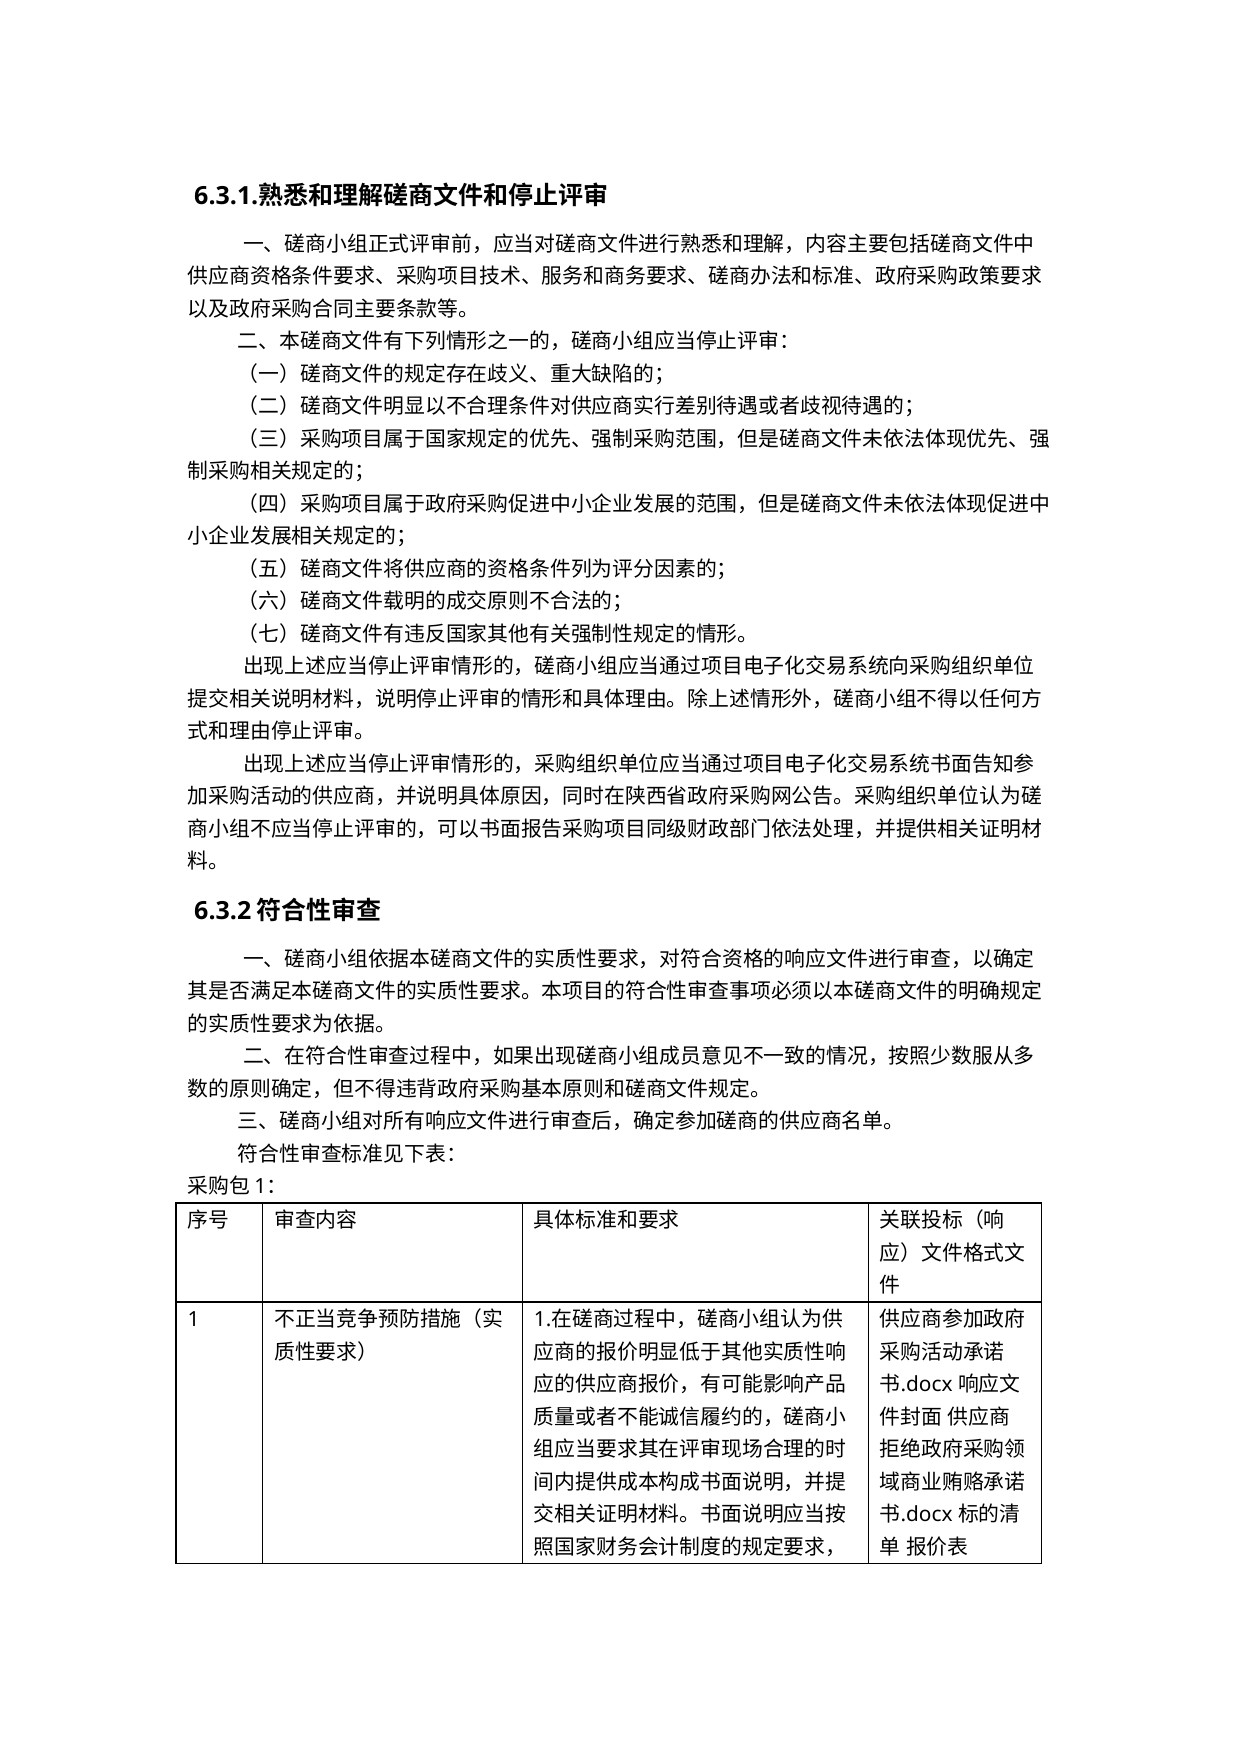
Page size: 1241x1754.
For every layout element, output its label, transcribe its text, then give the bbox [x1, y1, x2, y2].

table_cell 不正当竞争预防措施（实质性要求） [263, 1303, 522, 1563]
text 一、磋商小组正式评审前，应当对磋商文件进行熟悉和理解，内容主要包括磋商文件中供应商资格条件要求、采购项目技术、服务和商务要求、磋商办法和标准、政府采购政策要求以及政府采购合同主要条款等。 [187, 227, 1053, 324]
text （五）磋商文件将供应商的资格条件列为评分因素的； [187, 552, 1053, 584]
text 出现上述应当停止评审情形的，采购组织单位应当通过项目电子化交易系统书面告知参加采购活动的供应商，并说明具体原因，同时在陕西省政府采购网公告。采购组织单位认为磋商小组不应当停止评审的，可以书面报告采购项目同级财政部门依法处理，并提供相关证明材料。 [187, 747, 1053, 877]
text （二）磋商文件明显以不合理条件对供应商实行差别待遇或者歧视待遇的； [187, 389, 1053, 422]
text 二、本磋商文件有下列情形之一的，磋商小组应当停止评审： [187, 324, 1053, 357]
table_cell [869, 1303, 1041, 1563]
text （四）采购项目属于政府采购促进中小企业发展的范围，但是磋商文件未依法体现促进中小企业发展相关规定的； [187, 487, 1053, 552]
table_header 序号 [177, 1204, 262, 1301]
text 6.3.1.熟悉和理解磋商文件和停止评审 [187, 162, 1053, 227]
text （三）采购项目属于国家规定的优先、强制采购范围，但是磋商文件未依法体现优先、强制采购相关规定的； [187, 422, 1053, 487]
text 采购包1： [187, 1169, 1053, 1202]
text 一、磋商小组依据本磋商文件的实质性要求，对符合资格的响应文件进行审查，以确定其是否满足本磋商文件的实质性要求。本项目的符合性审查事项必须以本磋商文件的明确规定的实质性要求为依据。 [187, 942, 1053, 1039]
table_header 关联投标（响应）文件格式文件 [869, 1204, 1041, 1301]
text （六）磋商文件载明的成交原则不合法的； [187, 584, 1053, 617]
text 二、在符合性审查过程中，如果出现磋商小组成员意见不一致的情况，按照少数服从多数的原则确定，但不得违背政府采购基本原则和磋商文件规定。 [187, 1039, 1053, 1104]
table_header 审查内容 [263, 1204, 522, 1301]
text （七）磋商文件有违反国家其他有关强制性规定的情形。 [187, 617, 1053, 649]
text 三、磋商小组对所有响应文件进行审查后，确定参加磋商的供应商名单。 [187, 1104, 1053, 1137]
text （一）磋商文件的规定存在歧义、重大缺陷的； [187, 357, 1053, 389]
text 6.3.2符合性审查 [187, 877, 1053, 942]
table_header 具体标准和要求 [523, 1204, 868, 1301]
table_cell 1 [177, 1303, 262, 1563]
text 出现上述应当停止评审情形的，磋商小组应当通过项目电子化交易系统向采购组织单位提交相关说明材料，说明停止评审的情形和具体理由。除上述情形外，磋商小组不得以任何方式和理由停止评审。 [187, 649, 1053, 747]
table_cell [523, 1303, 868, 1563]
text 符合性审查标准见下表： [187, 1137, 1053, 1169]
